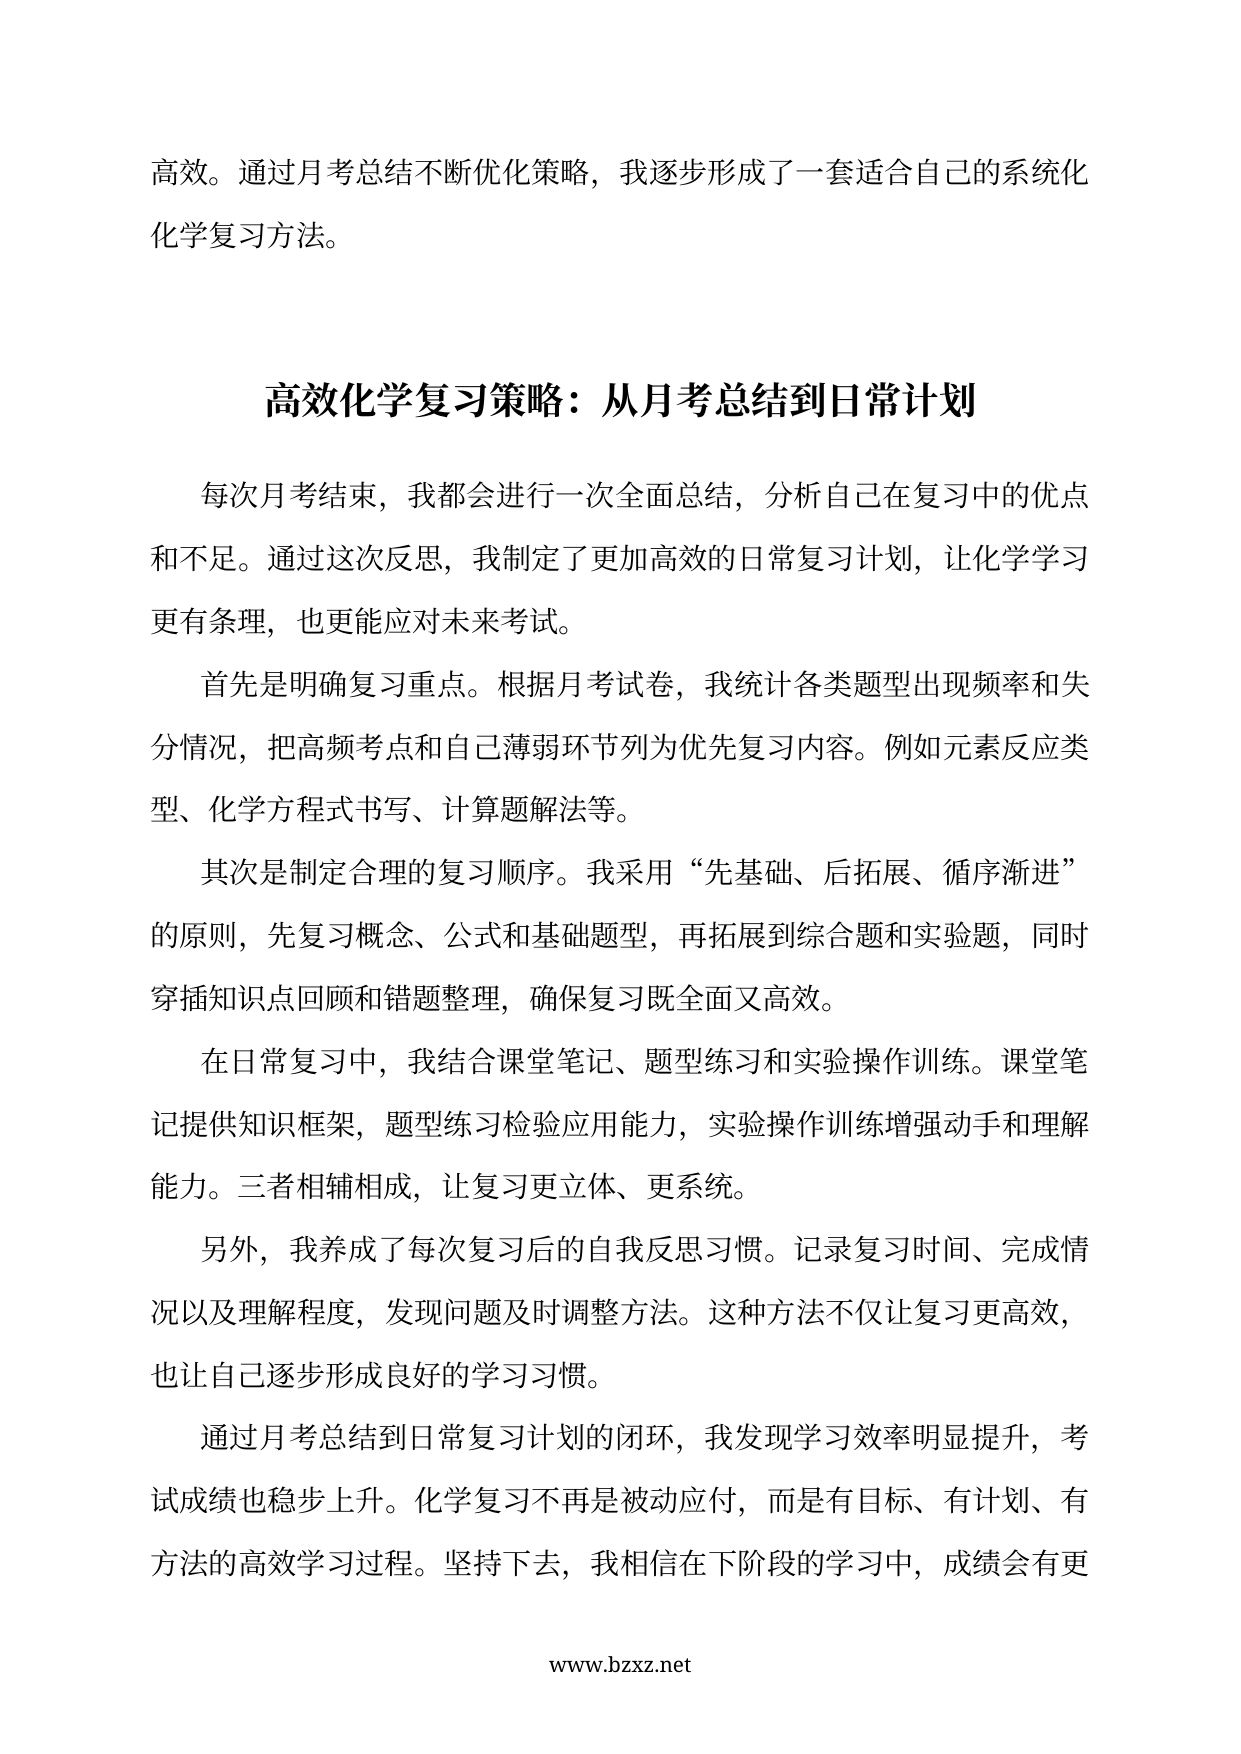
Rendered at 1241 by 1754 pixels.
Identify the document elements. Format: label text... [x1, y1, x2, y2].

text 每次月考结束，我都会进行一次全面总结，分析自己在复习中的优点和不足。通过这次反思，我制定了更加高效的日常复习计划，让化学学习更有条理，也更能应对未来考试。 [150, 473, 1090, 641]
subtitle 高效化学复习策略：从月考总结到日常计划 [150, 371, 1090, 425]
text 其次是制定合理的复习顺序。我采用“先基础、后拓展、循序渐进”的原则，先复习概念、公式和基础题型，再拓展到综合题和实验题，同时穿插知识点回顾和错题整理，确保复习既全面又高效。 [150, 850, 1090, 1018]
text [150, 1415, 1090, 1583]
text 首先是明确复习重点。根据月考试卷，我统计各类题型出现频率和失分情况，把高频考点和自己薄弱环节列为优先复习内容。例如元素反应类型、化学方程式书写、计算题解法等。 [150, 662, 1090, 829]
text 在日常复习中，我结合课堂笔记、题型练习和实验操作训练。课堂笔记提供知识框架，题型练习检验应用能力，实验操作训练增强动手和理解能力。三者相辅相成，让复习更立体、更系统。 [150, 1038, 1090, 1206]
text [150, 150, 1090, 255]
text 另外，我养成了每次复习后的自我反思习惯。记录复习时间、完成情况以及理解程度，发现问题及时调整方法。这种方法不仅让复习更高效，也让自己逐步形成良好的学习习惯。 [150, 1227, 1090, 1394]
